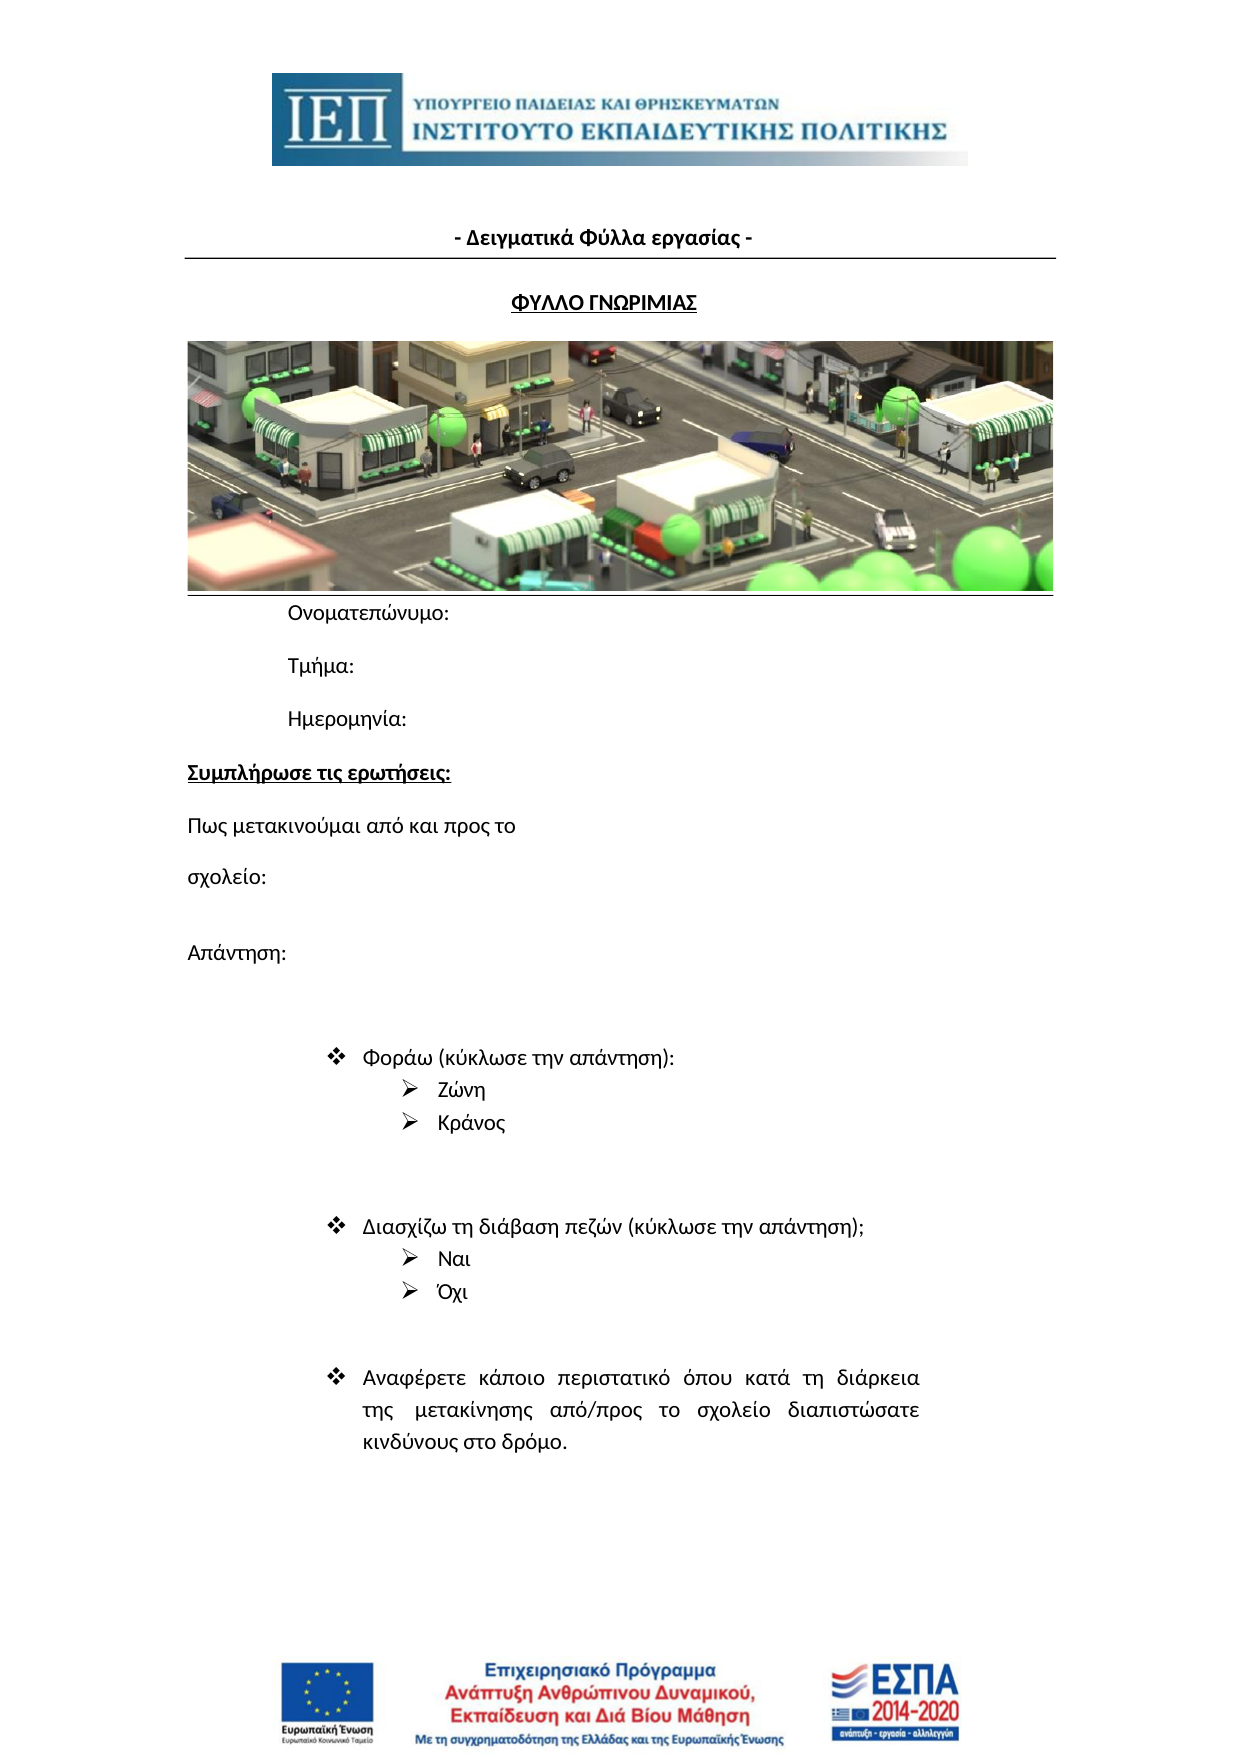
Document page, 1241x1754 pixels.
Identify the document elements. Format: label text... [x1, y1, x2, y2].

text Ημερομηνία: [288, 704, 1053, 732]
text Απάντηση: [187, 938, 580, 966]
text - Δειγματικά Φύλλα εργασίας - [292, 223, 915, 251]
list Αναφέρετε κάποιο περιστατικό όπου κατά τη διάρκεια της μετακίνησης από/προς το σχολείο διαπιστώσατε κινδύνους στο δρόμο. [325, 1363, 920, 1456]
list Ναι [400, 1244, 1053, 1273]
text Πως μετακινούμαι από και προς το σχολείο: [187, 811, 580, 890]
picture [260, 1656, 980, 1754]
list Κράνος [400, 1108, 1053, 1136]
picture [272, 73, 969, 166]
subtitle ΦΥΛΛΟ ΓΝΩΡΙΜΙΑΣ [293, 288, 915, 316]
list Όχι [400, 1277, 1053, 1305]
picture [187, 341, 1054, 596]
list Διασχίζω τη διάβαση πεζών (κύκλωσε την απάντηση); [325, 1212, 1053, 1240]
text Συμπλήρωσε τις ερωτήσεις: [187, 758, 1053, 786]
text Τμήμα: [288, 651, 1053, 679]
list Ζώνη [400, 1075, 1053, 1103]
text Ονοματεπώνυμο: [288, 596, 1053, 626]
list Φοράω (κύκλωσε την απάντηση): [325, 1043, 1053, 1071]
